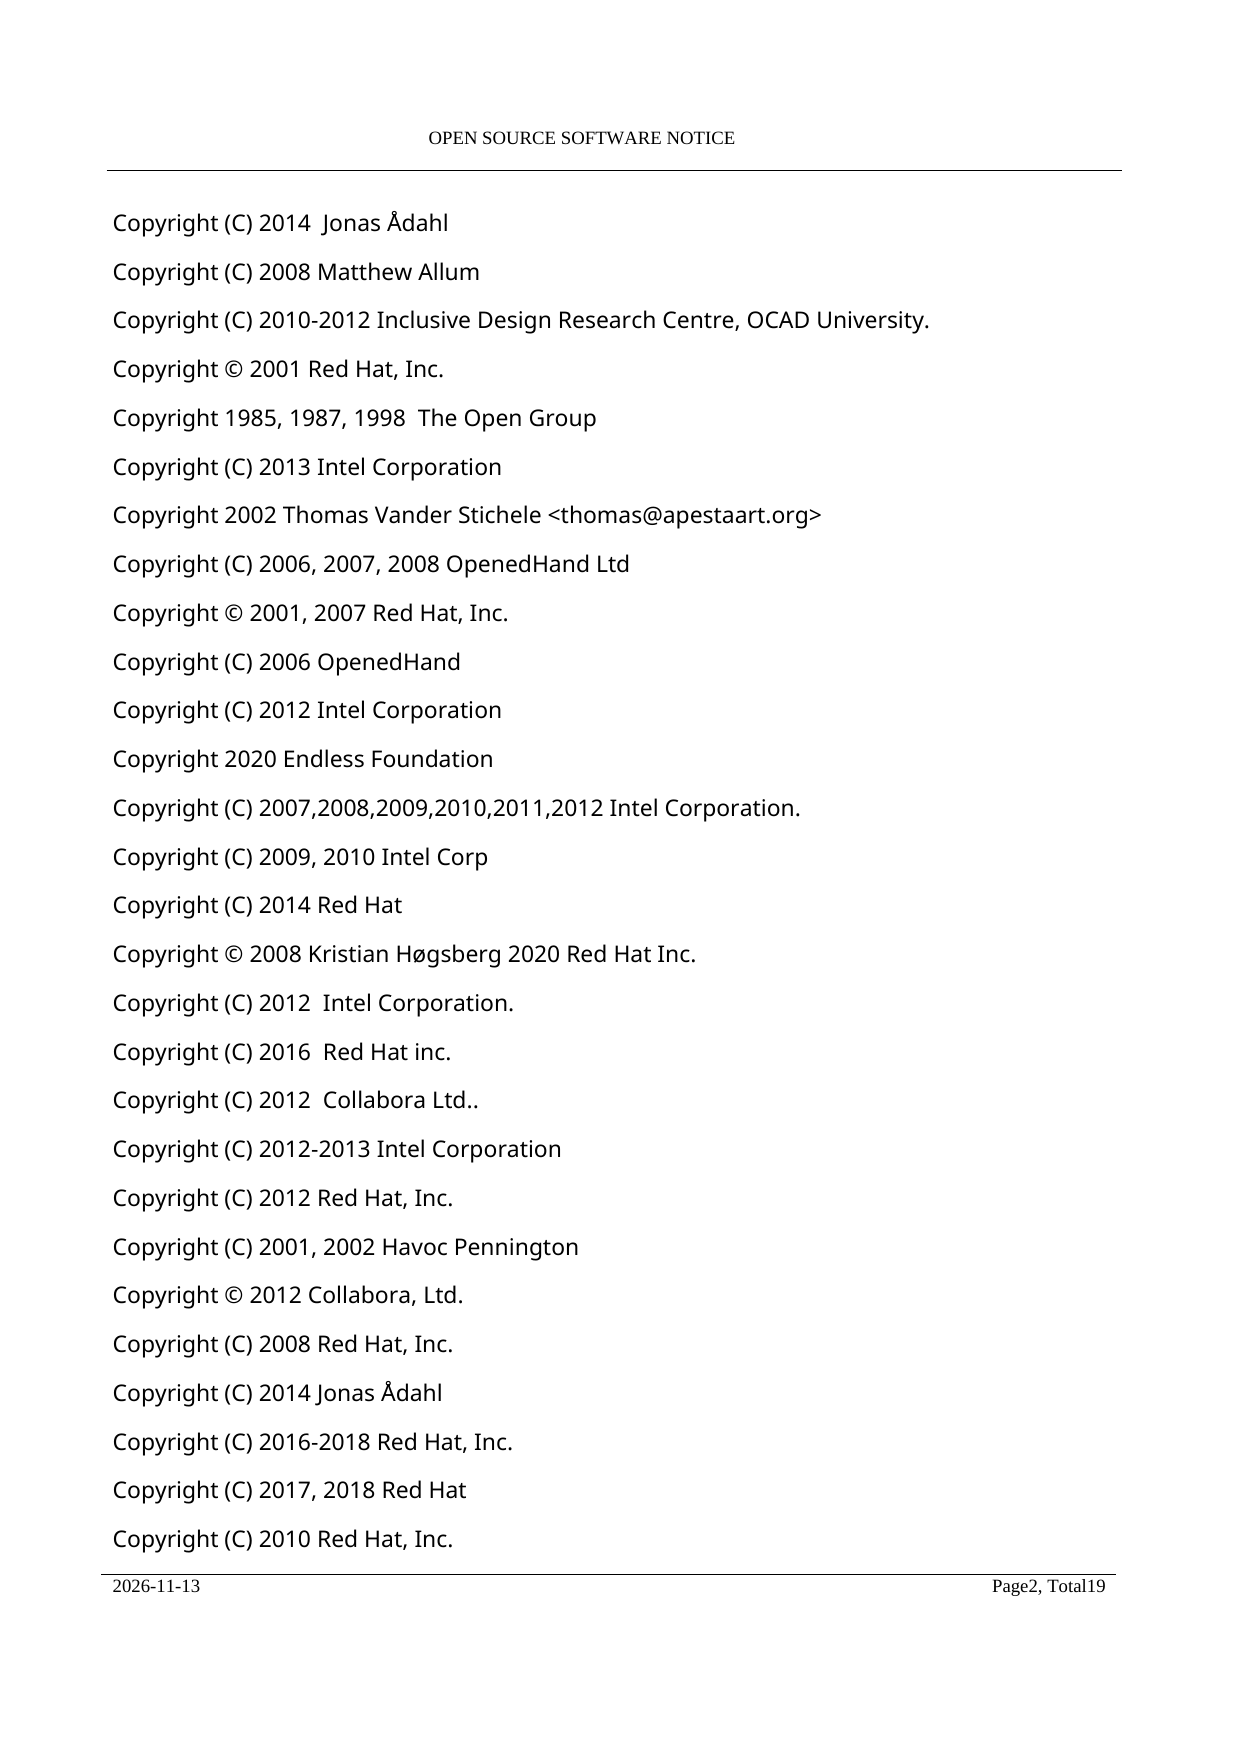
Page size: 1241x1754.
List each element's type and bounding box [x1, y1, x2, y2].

text [112, 206, 1128, 1555]
